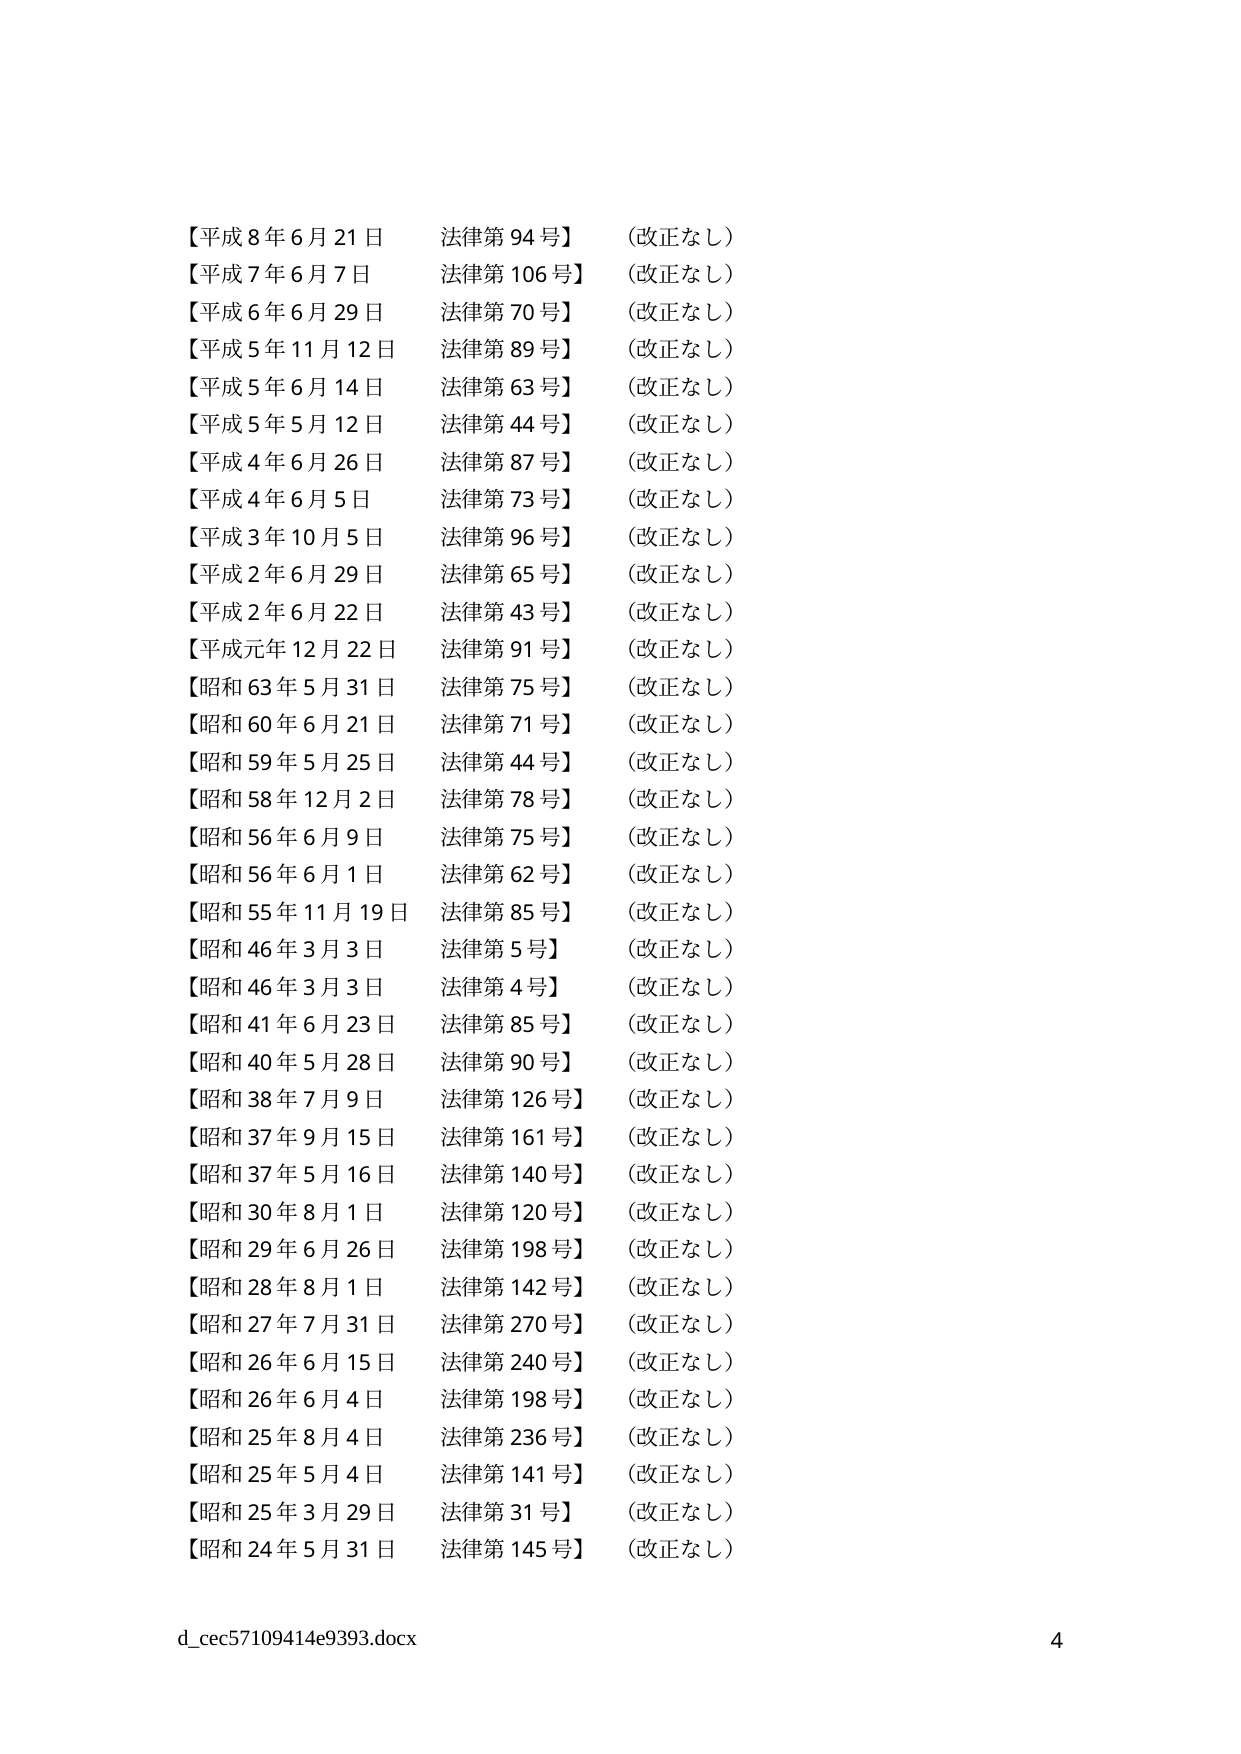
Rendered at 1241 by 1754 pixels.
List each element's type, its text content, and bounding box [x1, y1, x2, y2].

text 【昭和28年8月1日 法律第142号】 （改正なし） [177, 1267, 1063, 1304]
text 【昭和40年5月28日 法律第90号】 （改正なし） [177, 1042, 1063, 1079]
text 【昭和24年5月31日 法律第145号】 （改正なし） [177, 1529, 1063, 1567]
text 【昭和46年3月3日 法律第4号】 （改正なし） [177, 967, 1063, 1004]
text 【昭和37年9月15日 法律第161号】 （改正なし） [177, 1117, 1063, 1154]
text 【平成2年6月29日 法律第65号】 （改正なし） [177, 554, 1063, 592]
text 【昭和26年6月15日 法律第240号】 （改正なし） [177, 1342, 1063, 1379]
text 【昭和25年3月29日 法律第31号】 （改正なし） [177, 1492, 1063, 1529]
text 【平成5年11月12日 法律第89号】 （改正なし） [177, 329, 1063, 367]
text 【平成5年6月14日 法律第63号】 （改正なし） [177, 367, 1063, 404]
text 【昭和60年6月21日 法律第71号】 （改正なし） [177, 704, 1063, 742]
text 【昭和38年7月9日 法律第126号】 （改正なし） [177, 1079, 1063, 1117]
text 【昭和26年6月4日 法律第198号】 （改正なし） [177, 1379, 1063, 1417]
text 【昭和29年6月26日 法律第198号】 （改正なし） [177, 1229, 1063, 1267]
text 【昭和55年11月19日 法律第85号】 （改正なし） [177, 892, 1063, 929]
text 【平成7年6月7日 法律第106号】 （改正なし） [177, 254, 1063, 292]
text 【平成6年6月29日 法律第70号】 （改正なし） [177, 292, 1063, 329]
text 【平成8年6月21日 法律第94号】 （改正なし） [177, 217, 1063, 254]
text 【昭和59年5月25日 法律第44号】 （改正なし） [177, 742, 1063, 779]
text 【昭和25年8月4日 法律第236号】 （改正なし） [177, 1417, 1063, 1454]
text 【平成3年10月5日 法律第96号】 （改正なし） [177, 517, 1063, 554]
text 【昭和56年6月9日 法律第75号】 （改正なし） [177, 817, 1063, 854]
text 【昭和27年7月31日 法律第270号】 （改正なし） [177, 1304, 1063, 1342]
text 【平成元年12月22日 法律第91号】 （改正なし） [177, 629, 1063, 667]
text 【昭和37年5月16日 法律第140号】 （改正なし） [177, 1154, 1063, 1192]
text 【昭和30年8月1日 法律第120号】 （改正なし） [177, 1192, 1063, 1229]
text 【昭和63年5月31日 法律第75号】 （改正なし） [177, 667, 1063, 704]
text 【平成4年6月5日 法律第73号】 （改正なし） [177, 479, 1063, 517]
text 【平成5年5月12日 法律第44号】 （改正なし） [177, 404, 1063, 442]
text 【平成4年6月26日 法律第87号】 （改正なし） [177, 442, 1063, 479]
text 【昭和41年6月23日 法律第85号】 （改正なし） [177, 1004, 1063, 1042]
text 【昭和25年5月4日 法律第141号】 （改正なし） [177, 1454, 1063, 1492]
text 【昭和58年12月2日 法律第78号】 （改正なし） [177, 779, 1063, 817]
text 【昭和56年6月1日 法律第62号】 （改正なし） [177, 854, 1063, 892]
text 【昭和46年3月3日 法律第5号】 （改正なし） [177, 929, 1063, 967]
text 【平成2年6月22日 法律第43号】 （改正なし） [177, 592, 1063, 629]
